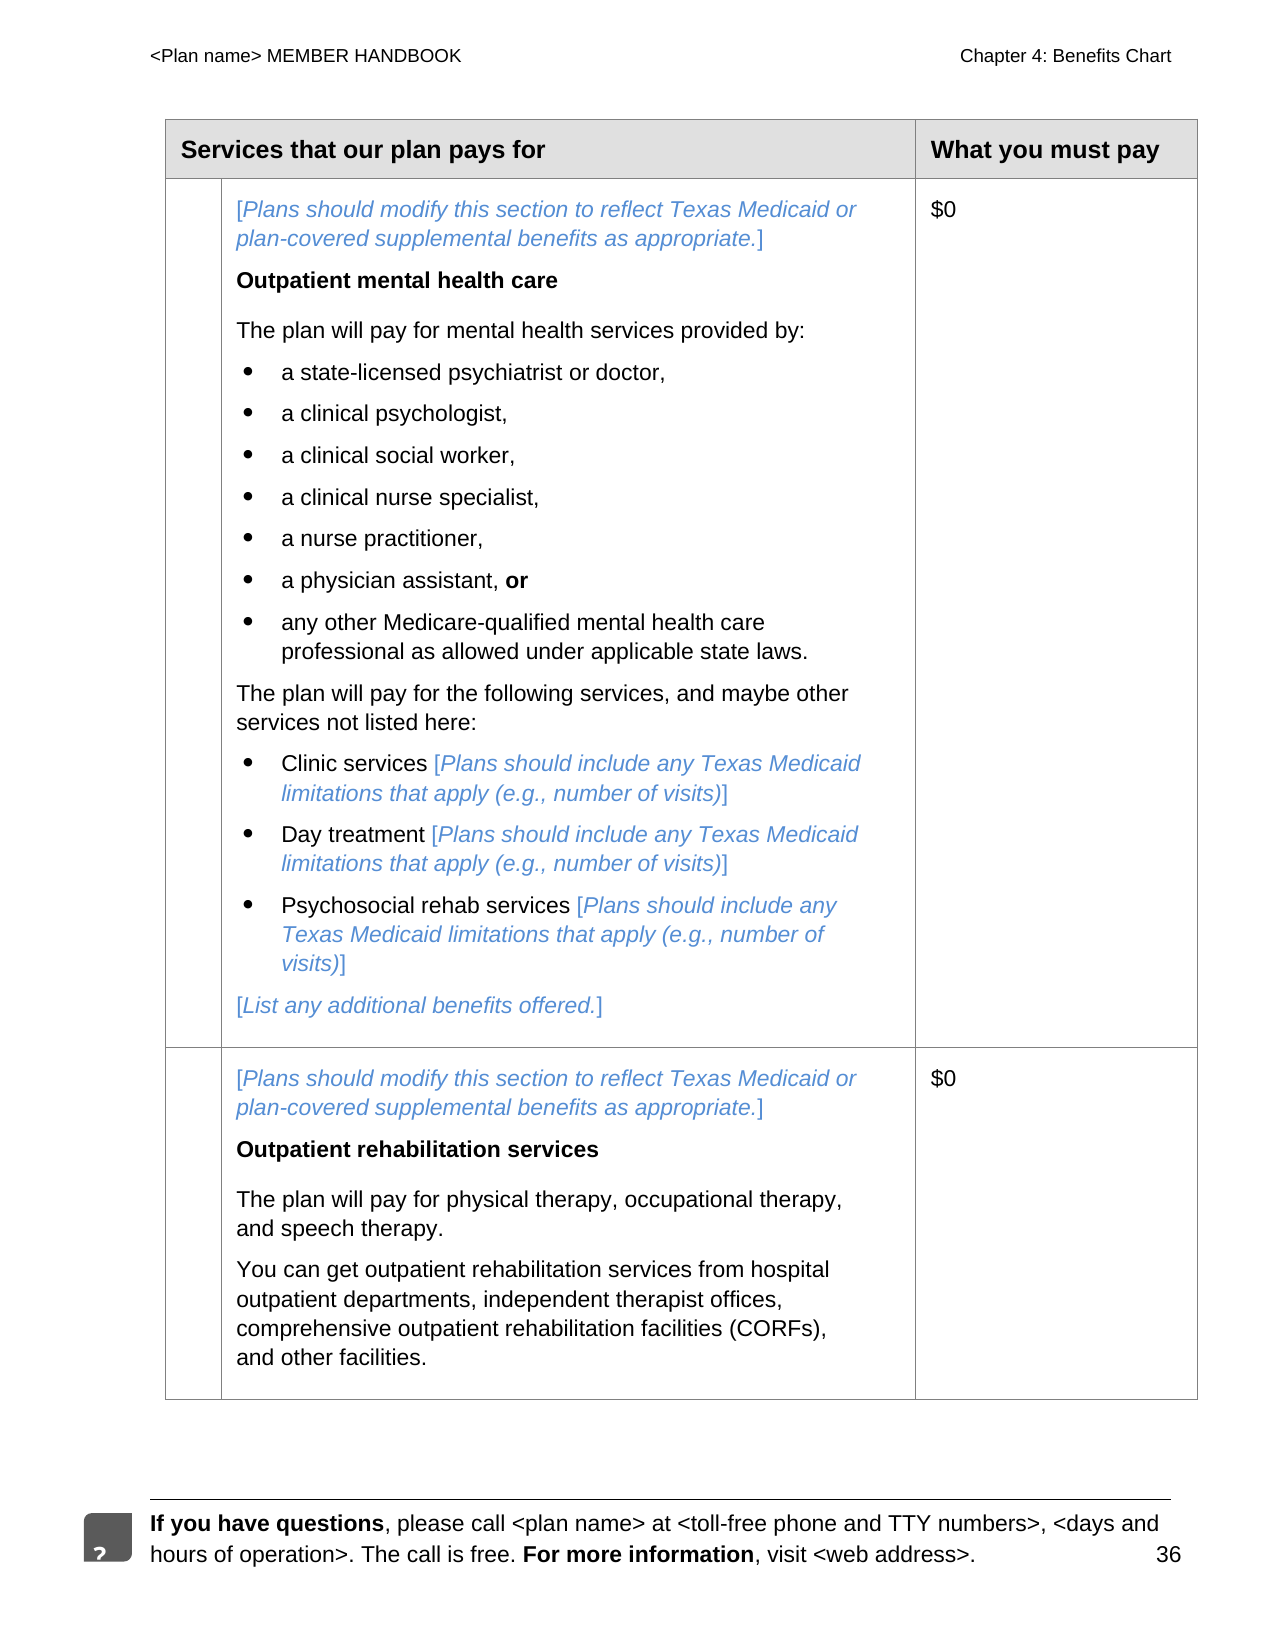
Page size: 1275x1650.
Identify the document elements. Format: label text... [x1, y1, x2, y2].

table_cell [166, 1048, 221, 1399]
table_header What you must pay [916, 120, 1197, 178]
table_header Services that our plan pays for [166, 120, 915, 178]
table_cell [Plans should modify this section to reflect Texas Medicaid or plan-covered supplemental benefits as appropriate.] Outpatient mental health care The plan will pay for mental health services provided by: a state-licensed psychiatrist or doctor, a clinical psychologist, a clinical social worker, a clinical nurse specialist, a nurse practitioner, a physician assistant, or any other Medicare-qualified mental health care professional as allowed under applicable state laws. The plan will pay for the following services, and maybe other services not listed here: Clinic services [Plans should include any Texas Medicaid limitations that apply (e.g., number of visits)] Day treatment [Plans should include any Texas Medicaid limitations that apply (e.g., number of visits)] Psychosocial rehab services [Plans should include any Texas Medicaid limitations that apply (e.g., number of visits)] [List any additional benefits offered.] [222, 179, 915, 1047]
table_cell $0 [916, 1048, 1197, 1399]
table_cell [Plans should modify this section to reflect Texas Medicaid or plan-covered supplemental benefits as appropriate.] Outpatient rehabilitation services The plan will pay for physical therapy, occupational therapy, and speech therapy. You can get outpatient rehabilitation services from hospital outpatient departments, independent therapist offices, comprehensive outpatient rehabilitation facilities (CORFs), and other facilities. [222, 1048, 915, 1399]
table_cell $0 [916, 179, 1197, 1047]
table_cell [166, 179, 221, 1047]
